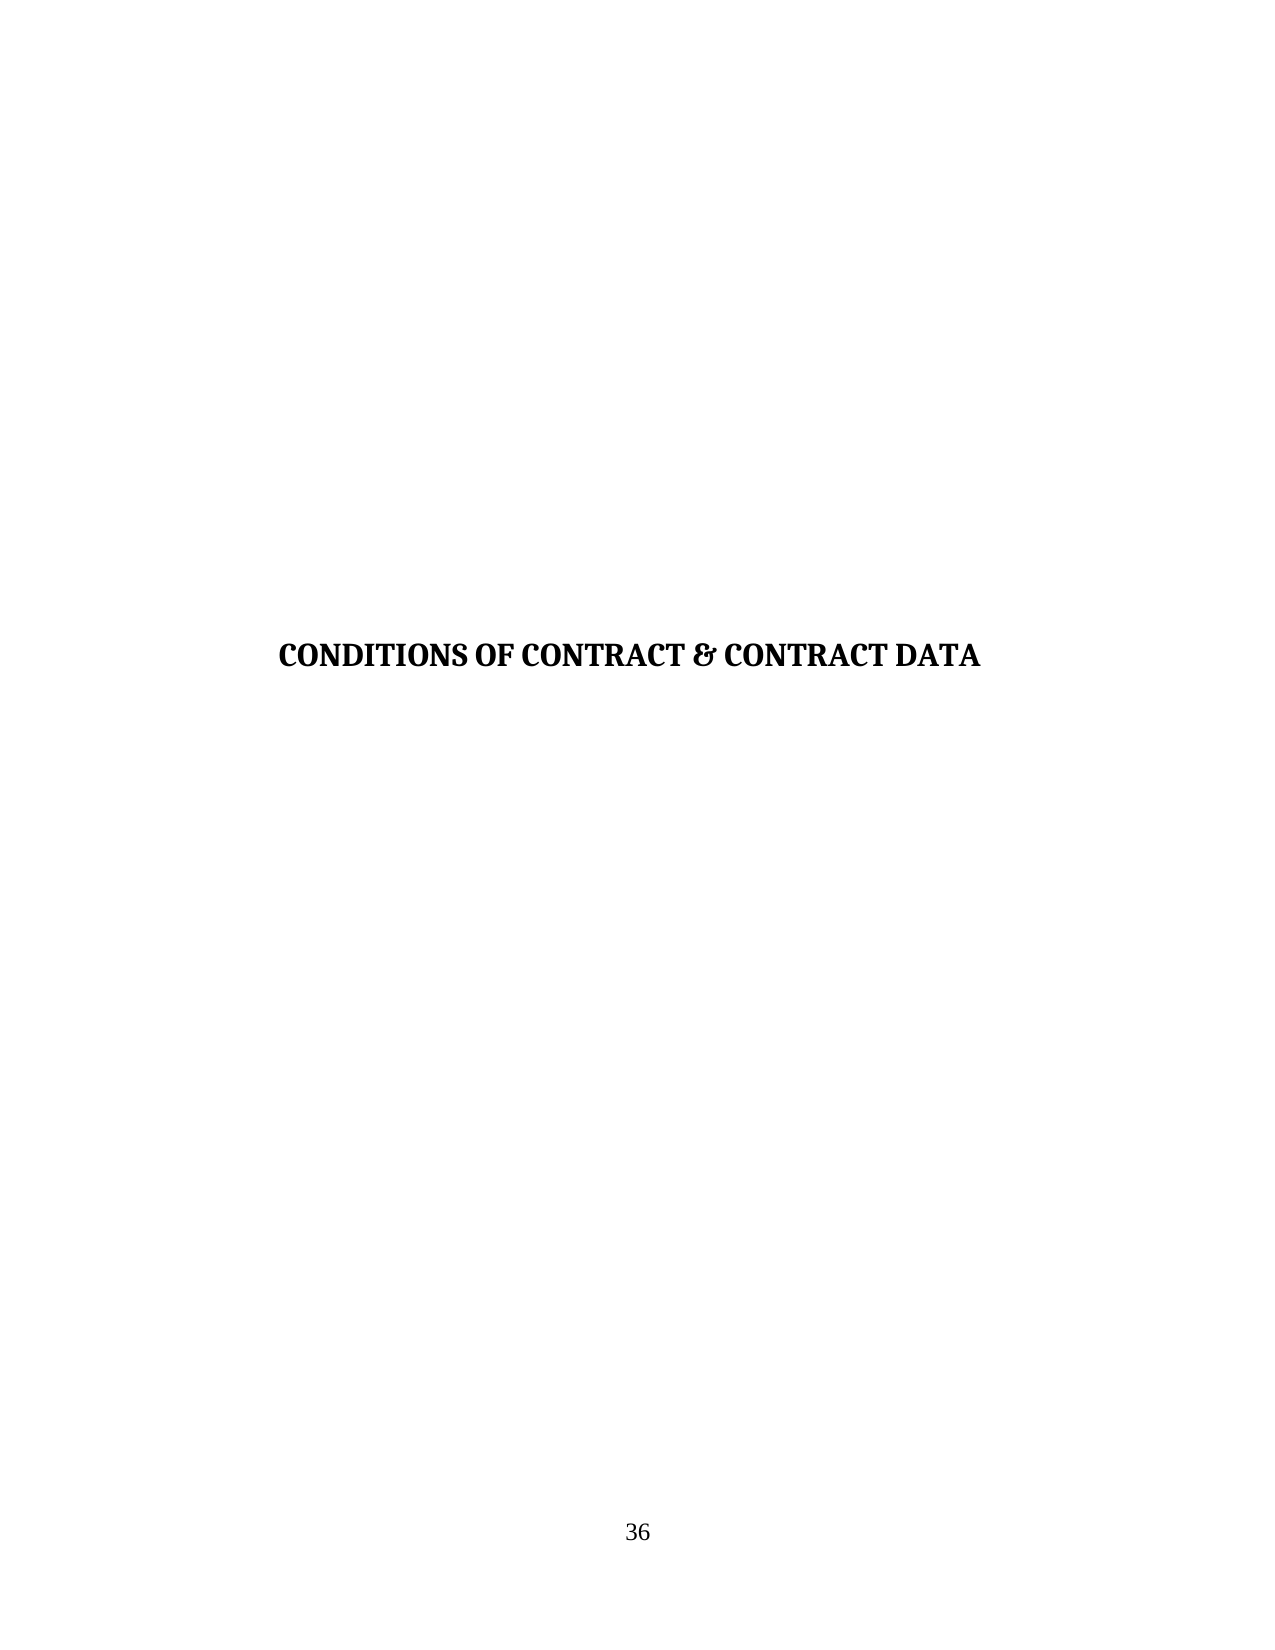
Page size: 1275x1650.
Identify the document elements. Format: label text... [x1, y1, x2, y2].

text 36 [621, 1517, 654, 1546]
text CONDITIONS OF CONTRACT & CONTRACT DATA [278, 635, 1096, 673]
